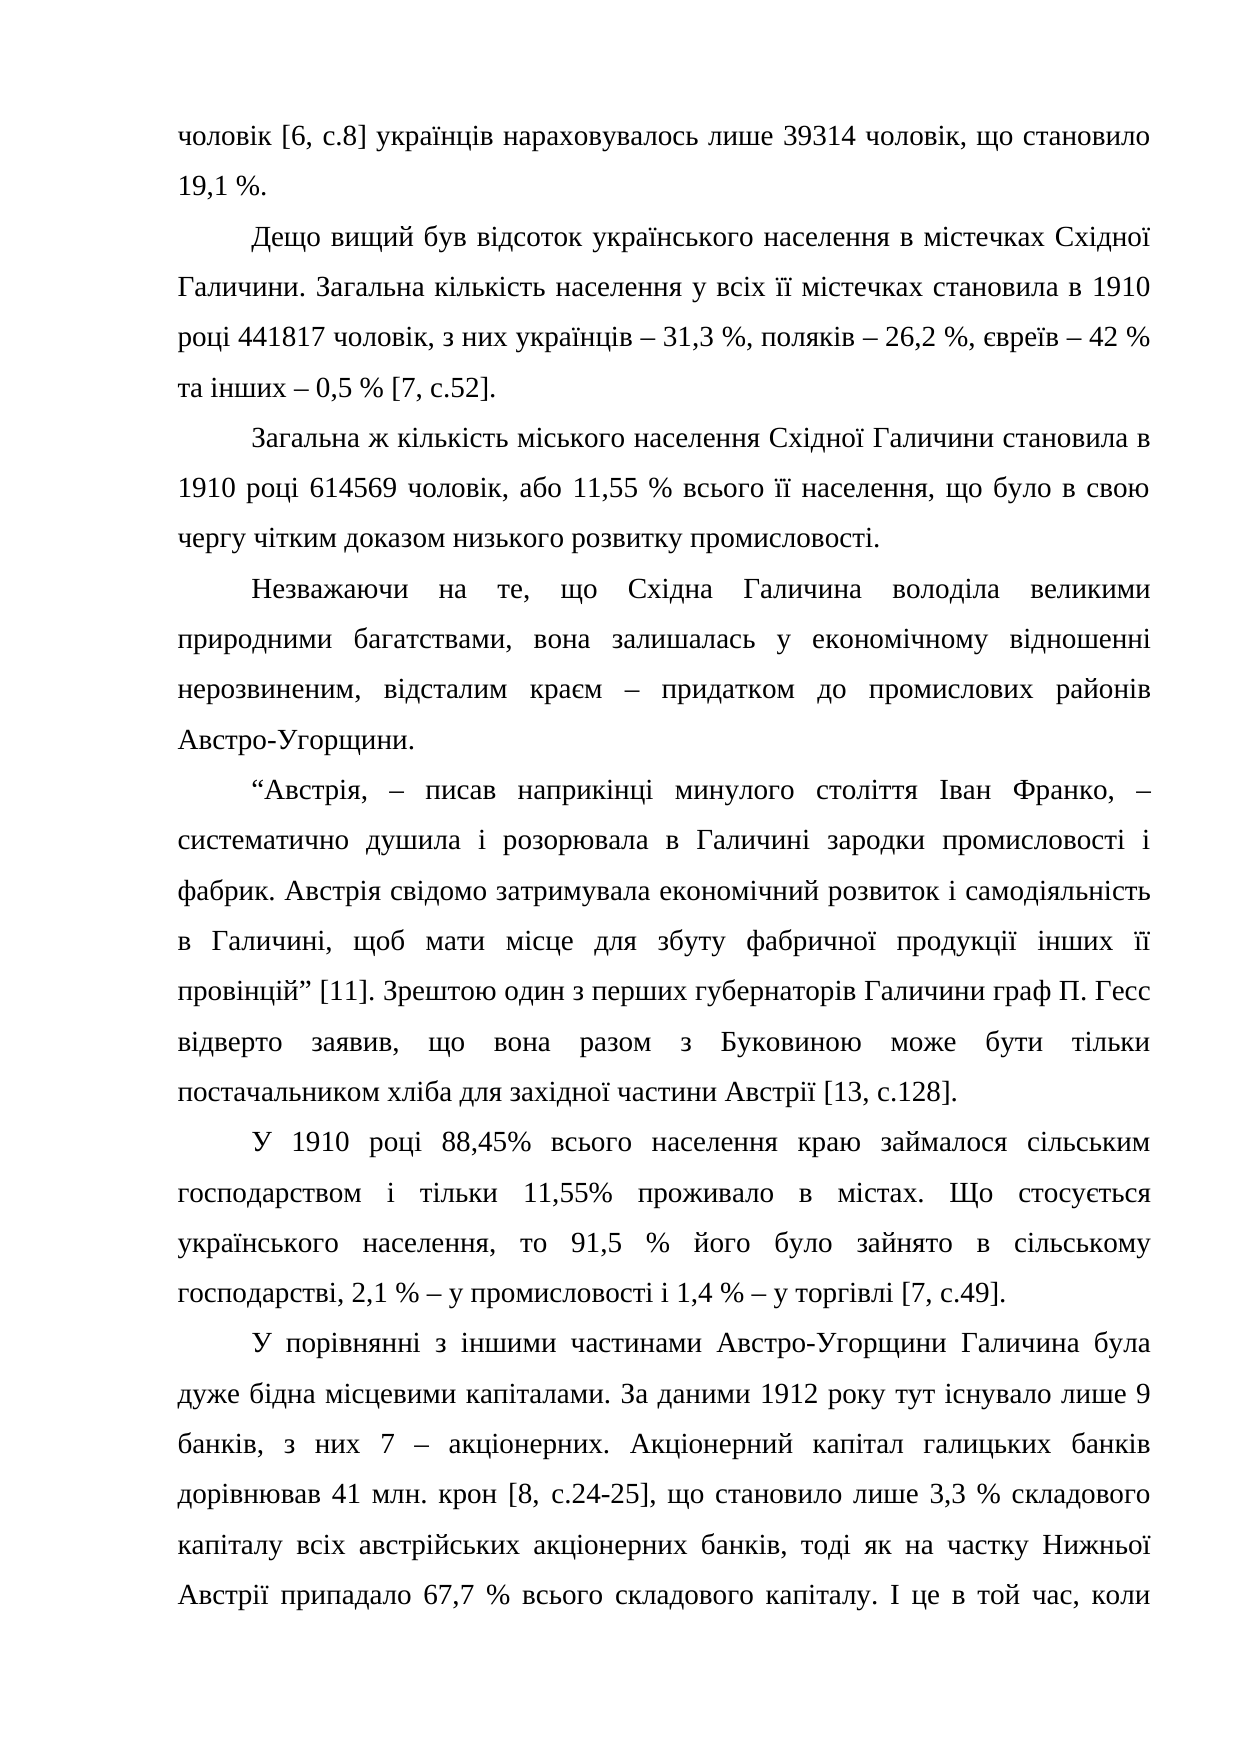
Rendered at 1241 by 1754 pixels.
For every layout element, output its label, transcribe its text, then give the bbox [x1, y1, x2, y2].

text Загальна ж кількість міського населення Східної Галичини становила в 1910 році 614569 чоловік, або 11,55 % всього її населення, що було в свою чергу чітким доказом низького розвитку промисловості. [177, 420, 1152, 554]
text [177, 1326, 1152, 1611]
text “Австрія, – писав наприкінці минулого століття Іван Франко, – систематично душила і розорювала в Галичині зародки промисловості і фабрик. Австрія свідомо затримувала економічний розвиток і самодіяльність в Галичині, щоб мати місце для збуту фабричної продукції інших її провінцій” [11]. Зрештою один з перших губернаторів Галичини граф П. Гесс відверто заявив, що вона разом з Буковиною може бути тільки постачальником хліба для західної частини Австрії [13, c.128]. [177, 772, 1152, 1108]
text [177, 118, 1152, 202]
text Дещо вищий був відсоток українського населення в містечках Східної Галичини. Загальна кількість населення у всіх її містечках становила в 1910 році 441817 чоловік, з них українців – 31,3 %, поляків – 26,2 %, євреїв – 42 % та інших – 0,5 % [7, c.52]. [177, 219, 1152, 403]
text Незважаючи на те, що Східна Галичина володіла великими природними багатствами, вона залишалась у економічному відношенні нерозвиненим, відсталим краєм – придатком до промислових районів Австро-Угорщини. [177, 571, 1152, 755]
text У 1910 році 88,45% всього населення краю займалося сільським господарством і тільки 11,55% проживало в містах. Що стосується українського населення, то 91,5 % його було зайнято в сільському господарстві, 2,1 % – у промисловості і 1,4 % – у торгівлі [7, c.49]. [177, 1124, 1152, 1309]
